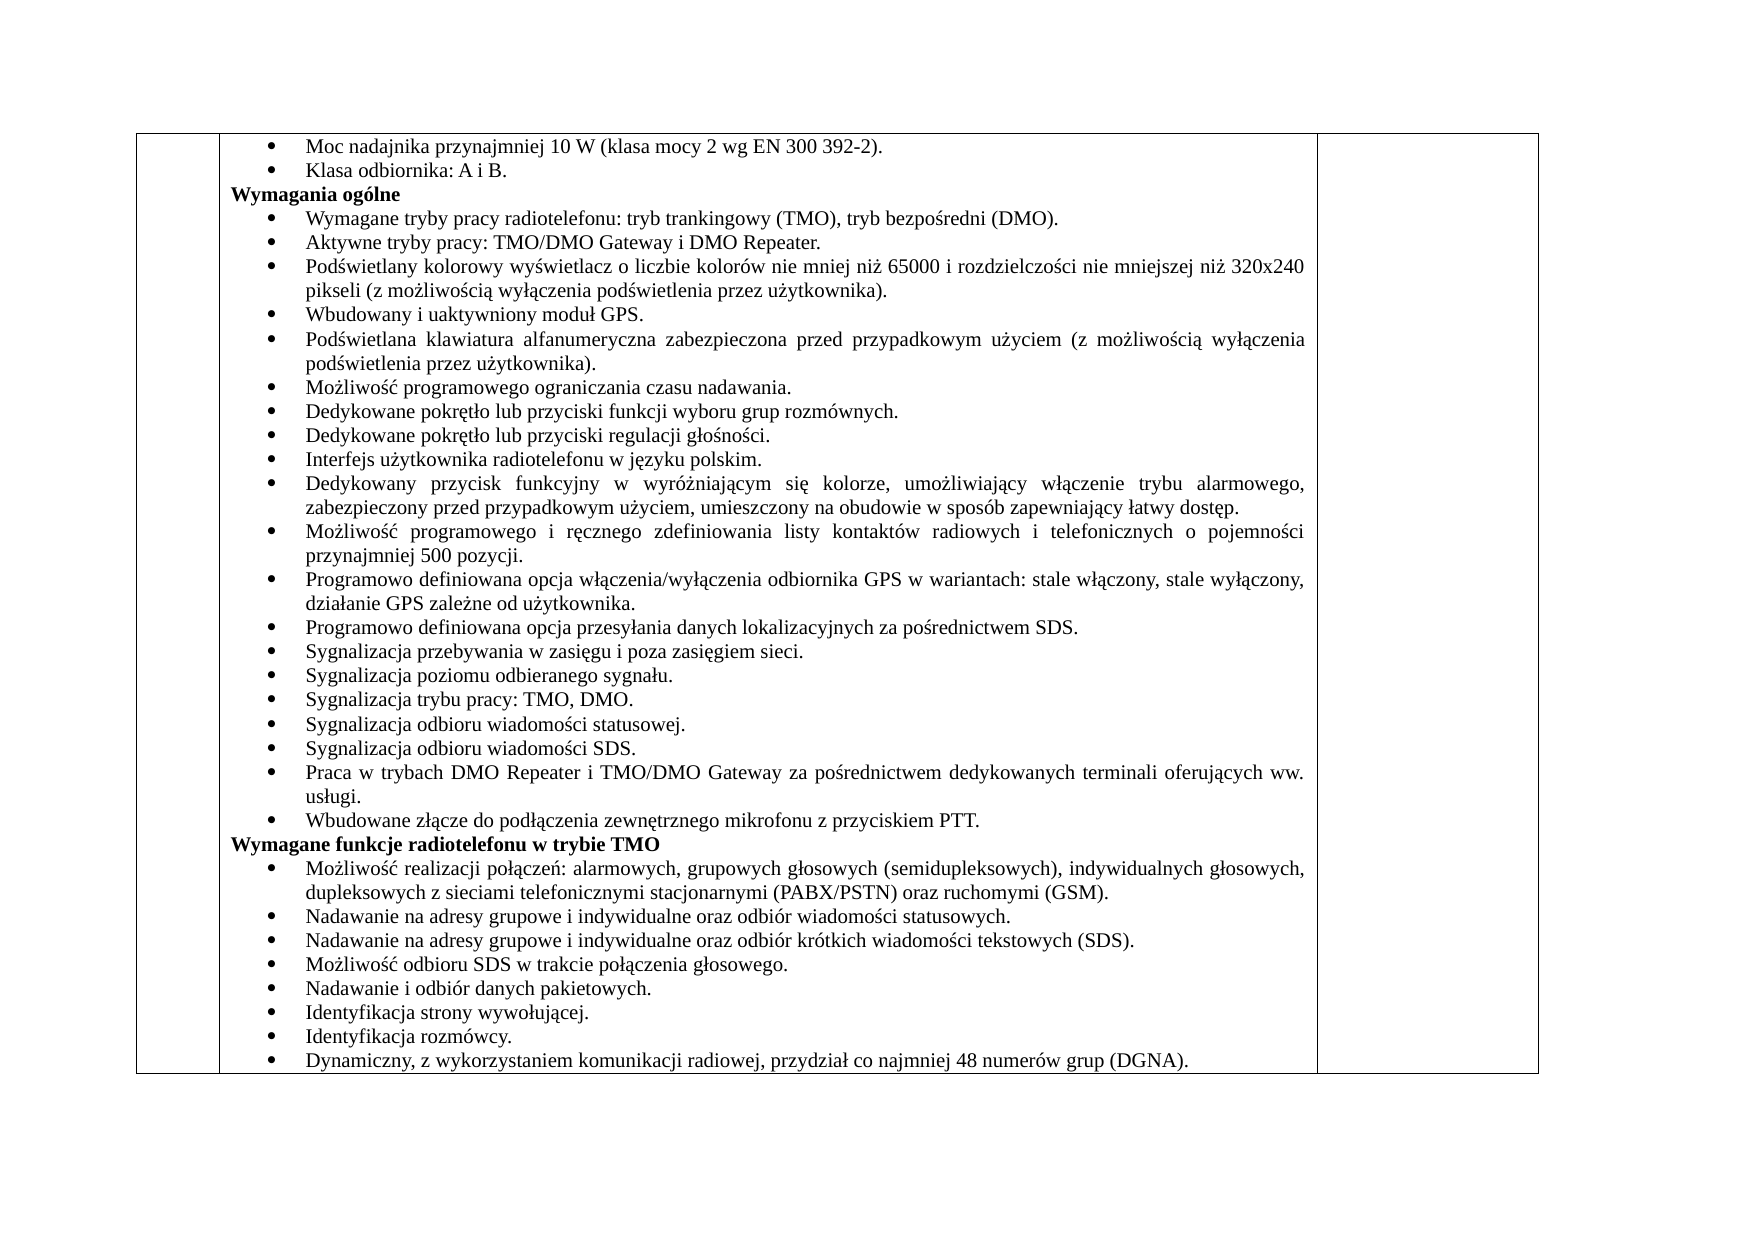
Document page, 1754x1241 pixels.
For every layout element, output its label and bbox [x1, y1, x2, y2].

table_cell [1318, 134, 1538, 1072]
table_cell [137, 134, 219, 1072]
table_cell [220, 134, 1317, 1072]
